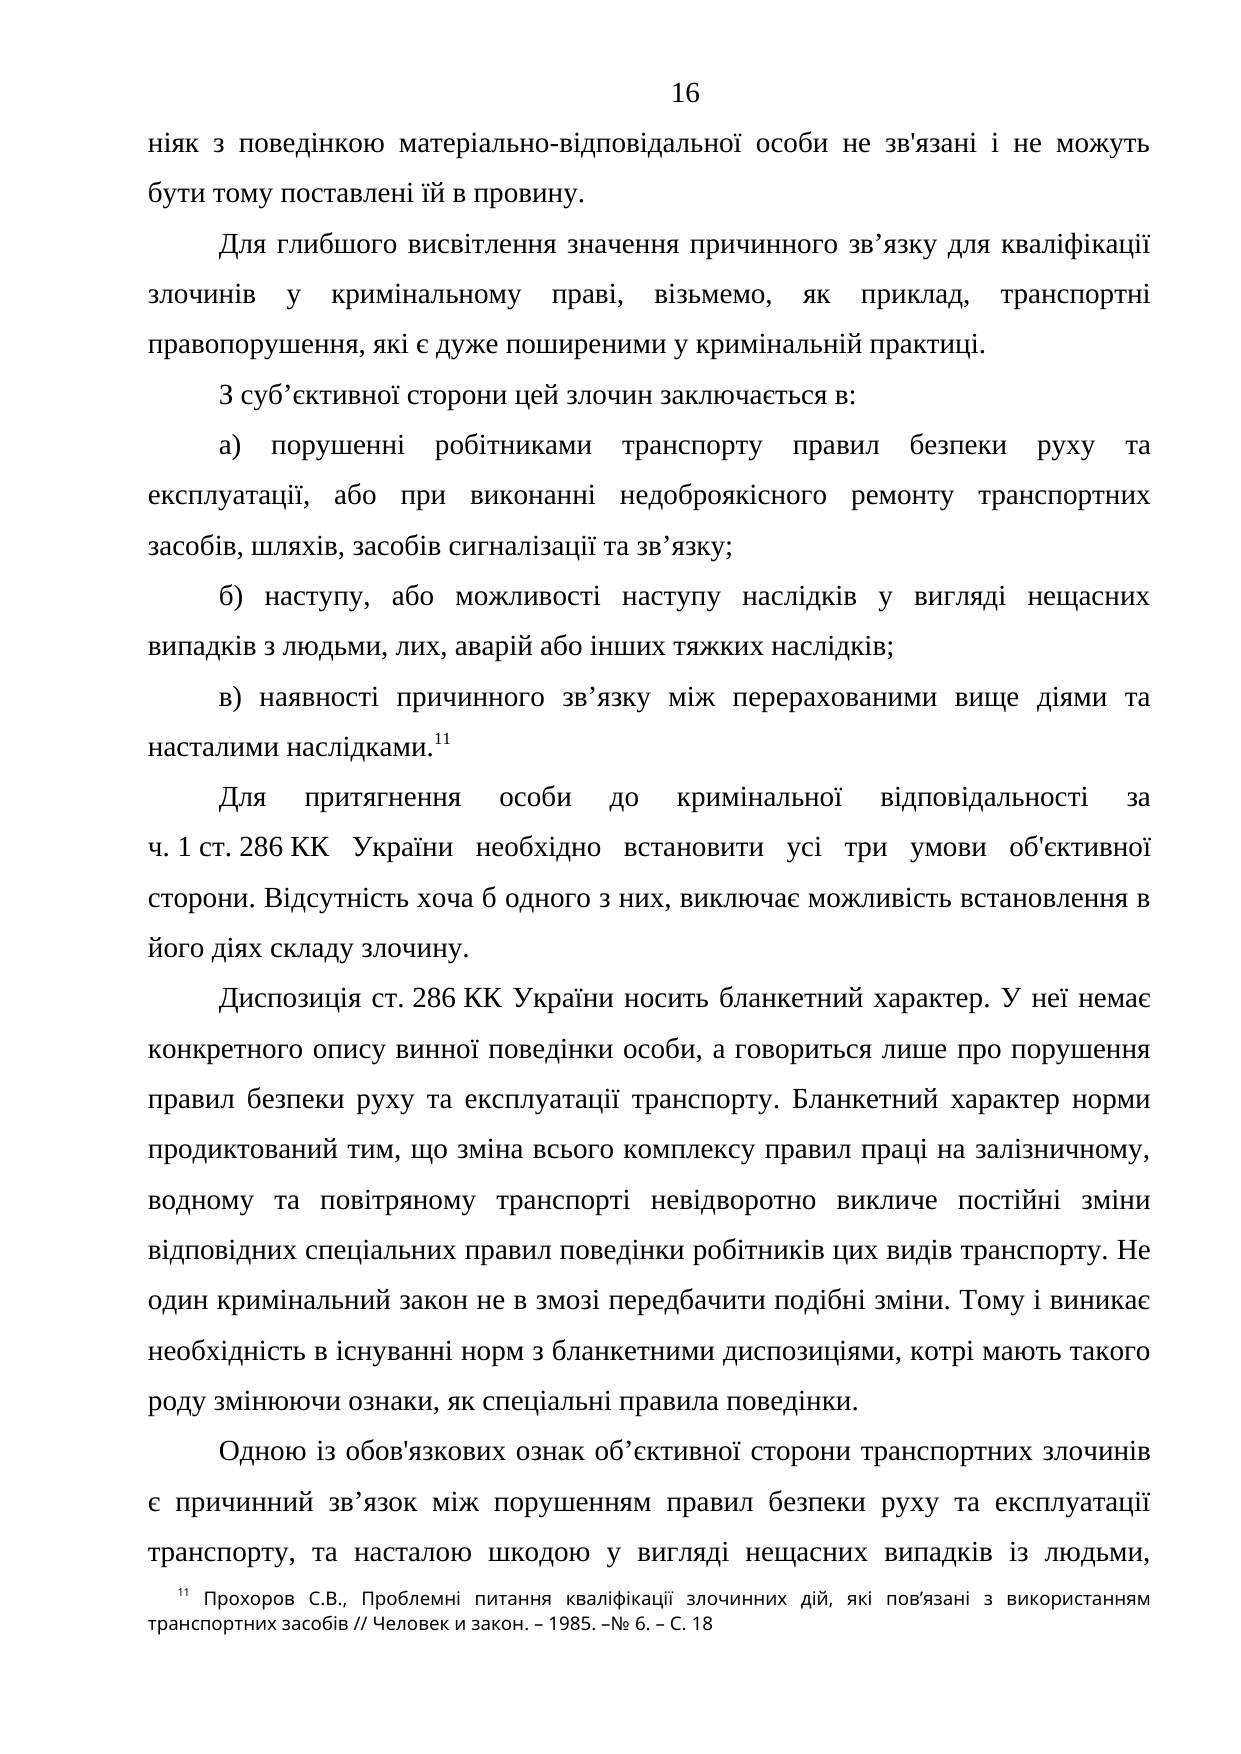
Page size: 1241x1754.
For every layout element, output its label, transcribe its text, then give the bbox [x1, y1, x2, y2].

text Для глибшого висвітлення значення причинного зв’язку для кваліфікації злочинів у кримінальному праві, візьмемо, як приклад, транспортні правопорушення, які є дуже поширеними у кримінальній практиці. [148, 226, 1152, 360]
text в) наявності причинного зв’язку між перерахованими вище діями та насталими наслідками. [148, 679, 1152, 762]
text Диспозиція ст. 286 КК України носить бланкетний характер. У неї немає конкретного опису винної поведінки особи, а говориться лише про порушення правил безпеки руху та експлуатації транспорту. Бланкетний характер норми продиктований тим, що зміна всього комплексу правил праці на залізничному, водному та повітряному транспорті невідворотно викличе постійні зміни відповідних спеціальних правил поведінки робітників цих видів транспорту. Не один кримінальний закон не в змозі передбачити подібні зміни. Тому і виникає необхідність в існуванні норм з бланкетними диспозиціями, котрі мають такого роду змінюючи ознаки, як спеціальні правила поведінки. [148, 981, 1152, 1417]
text б) наступу, або можливості наступу наслідків у вигляді нещасних випадків з людьми, лих, аварій або інших тяжких наслідків; [148, 578, 1152, 662]
text Для притягнення особи до кримінальної відповідальності за ч. 1 ст. 286 КК України необхідно встановити усі три умови об'єктивної сторони. Відсутність хоча б одного з них, виключає можливість встановлення в його діях складу злочину. [148, 779, 1152, 964]
text а) порушенні робітниками транспорту правил безпеки руху та експлуатації, або при виконанні недоброякісного ремонту транспортних засобів, шляхів, засобів сигналізації та зв’язку; [148, 427, 1152, 561]
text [148, 1433, 1152, 1567]
text З суб’єктивної сторони цей злочин заключається в: [148, 377, 1152, 410]
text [148, 125, 1152, 209]
